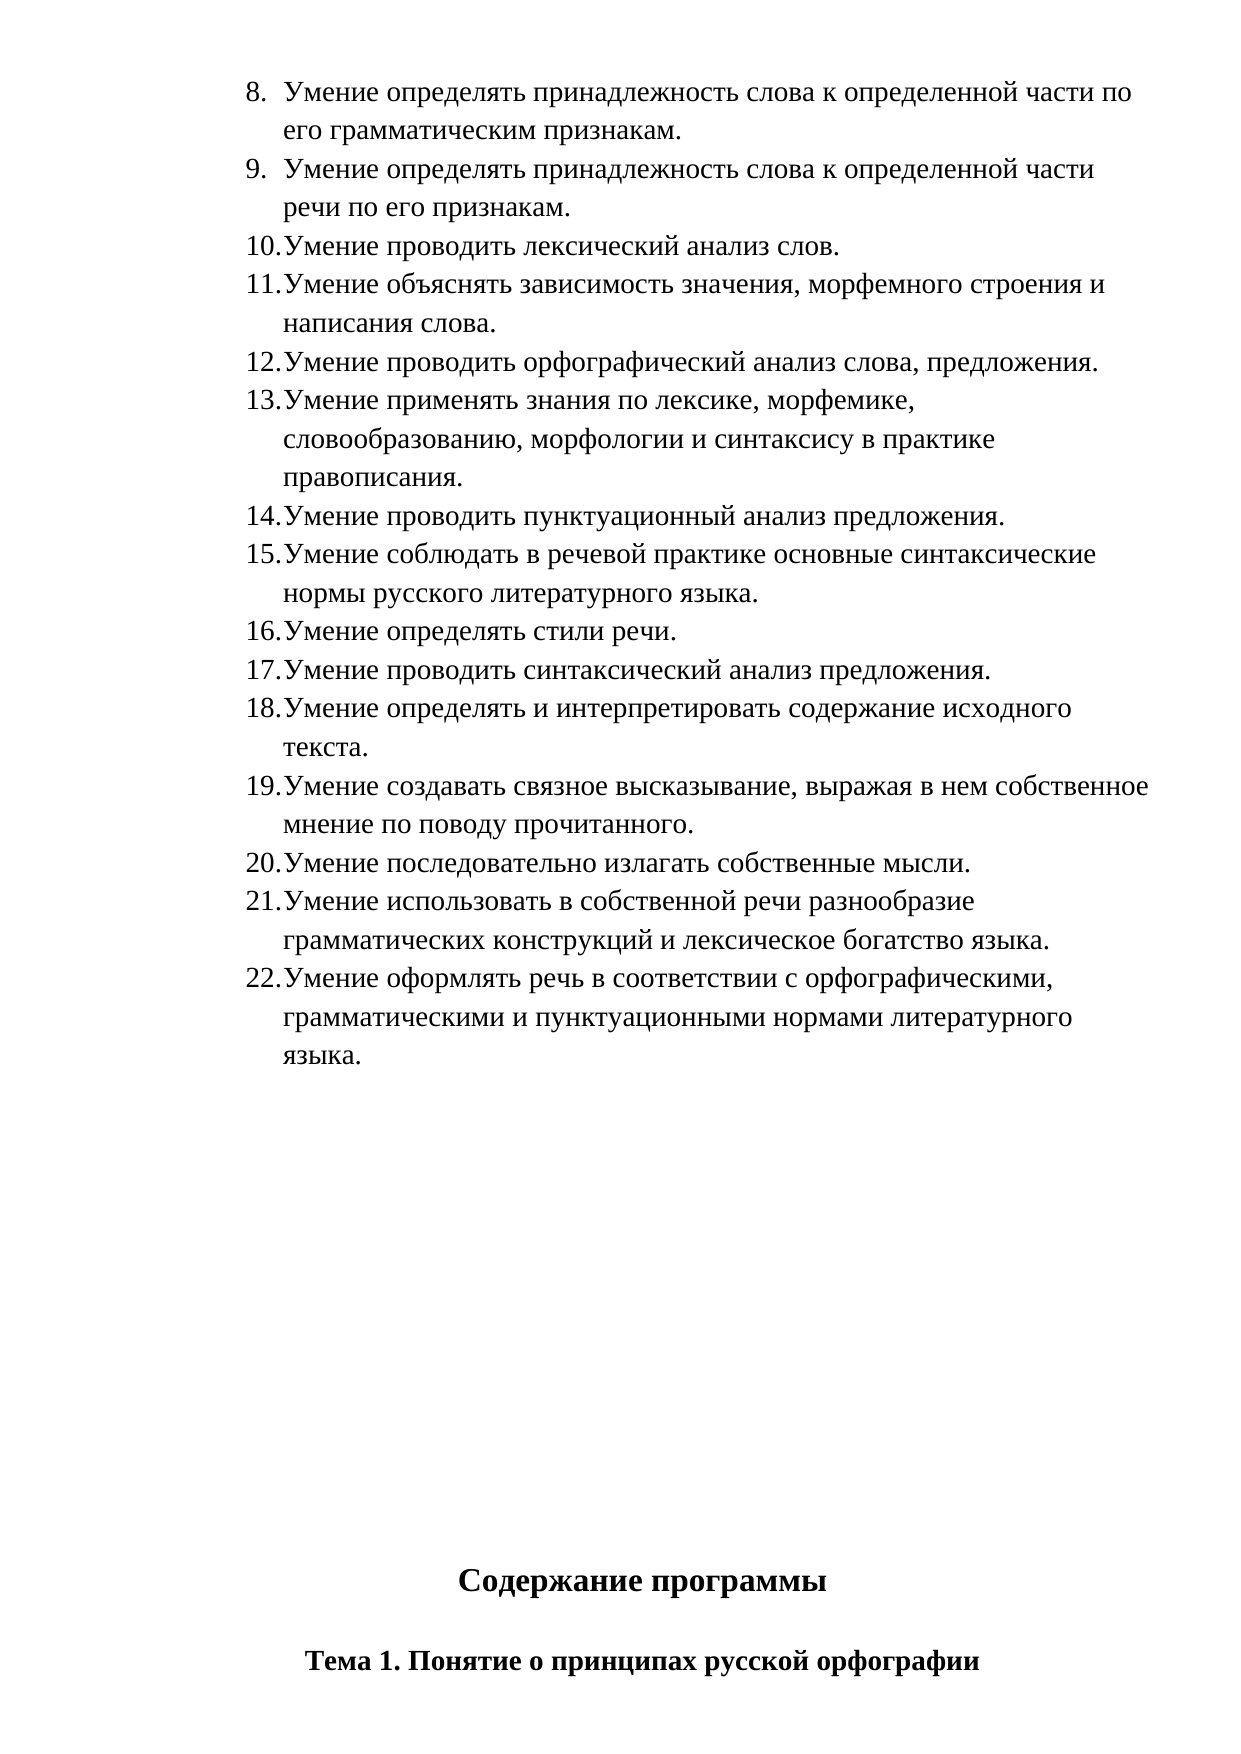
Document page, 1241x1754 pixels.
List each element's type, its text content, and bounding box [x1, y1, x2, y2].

list Умение определять принадлежность слова к определенной части речи по его признакам. [245, 151, 1152, 223]
list Умение определять и интерпретировать содержание исходного текста. [245, 691, 1152, 763]
list Умение определять стили речи. [245, 613, 1152, 647]
list Умение проводить синтаксический анализ предложения. [245, 652, 1152, 686]
list Умение определять принадлежность слова к определенной части по его грамматическим признакам. [245, 74, 1152, 146]
list Умение применять знания по лексике, морфемике, словообразованию, морфологии и синтаксису в практике правописания. [245, 382, 1152, 493]
list Умение проводить орфографический анализ слова, предложения. [245, 344, 1152, 377]
list Умение соблюдать в речевой практике основные синтаксические нормы русского литературного языка. [245, 536, 1152, 608]
list Умение объяснять зависимость значения, морфемного строения и написания слова. [245, 267, 1152, 339]
text Тема 1. Понятие о принципах русской орфографии [133, 1643, 1152, 1677]
list Умение проводить пунктуационный анализ предложения. [245, 498, 1152, 531]
list Умение проводить лексический анализ слов. [245, 228, 1152, 262]
list Умение создавать связное высказывание, выражая в нем собственное мнение по поводу прочитанного. [245, 768, 1152, 840]
list Умение последовательно излагать собственные мысли. [245, 845, 1152, 878]
list Умение оформлять речь в соответствии с орфографическими, грамматическими и пунктуационными нормами литературного языка. [245, 960, 1152, 1071]
text Содержание программы [133, 1561, 1152, 1599]
list Умение использовать в собственной речи разнообразие грамматических конструкций и лексическое богатство языка. [245, 883, 1152, 955]
